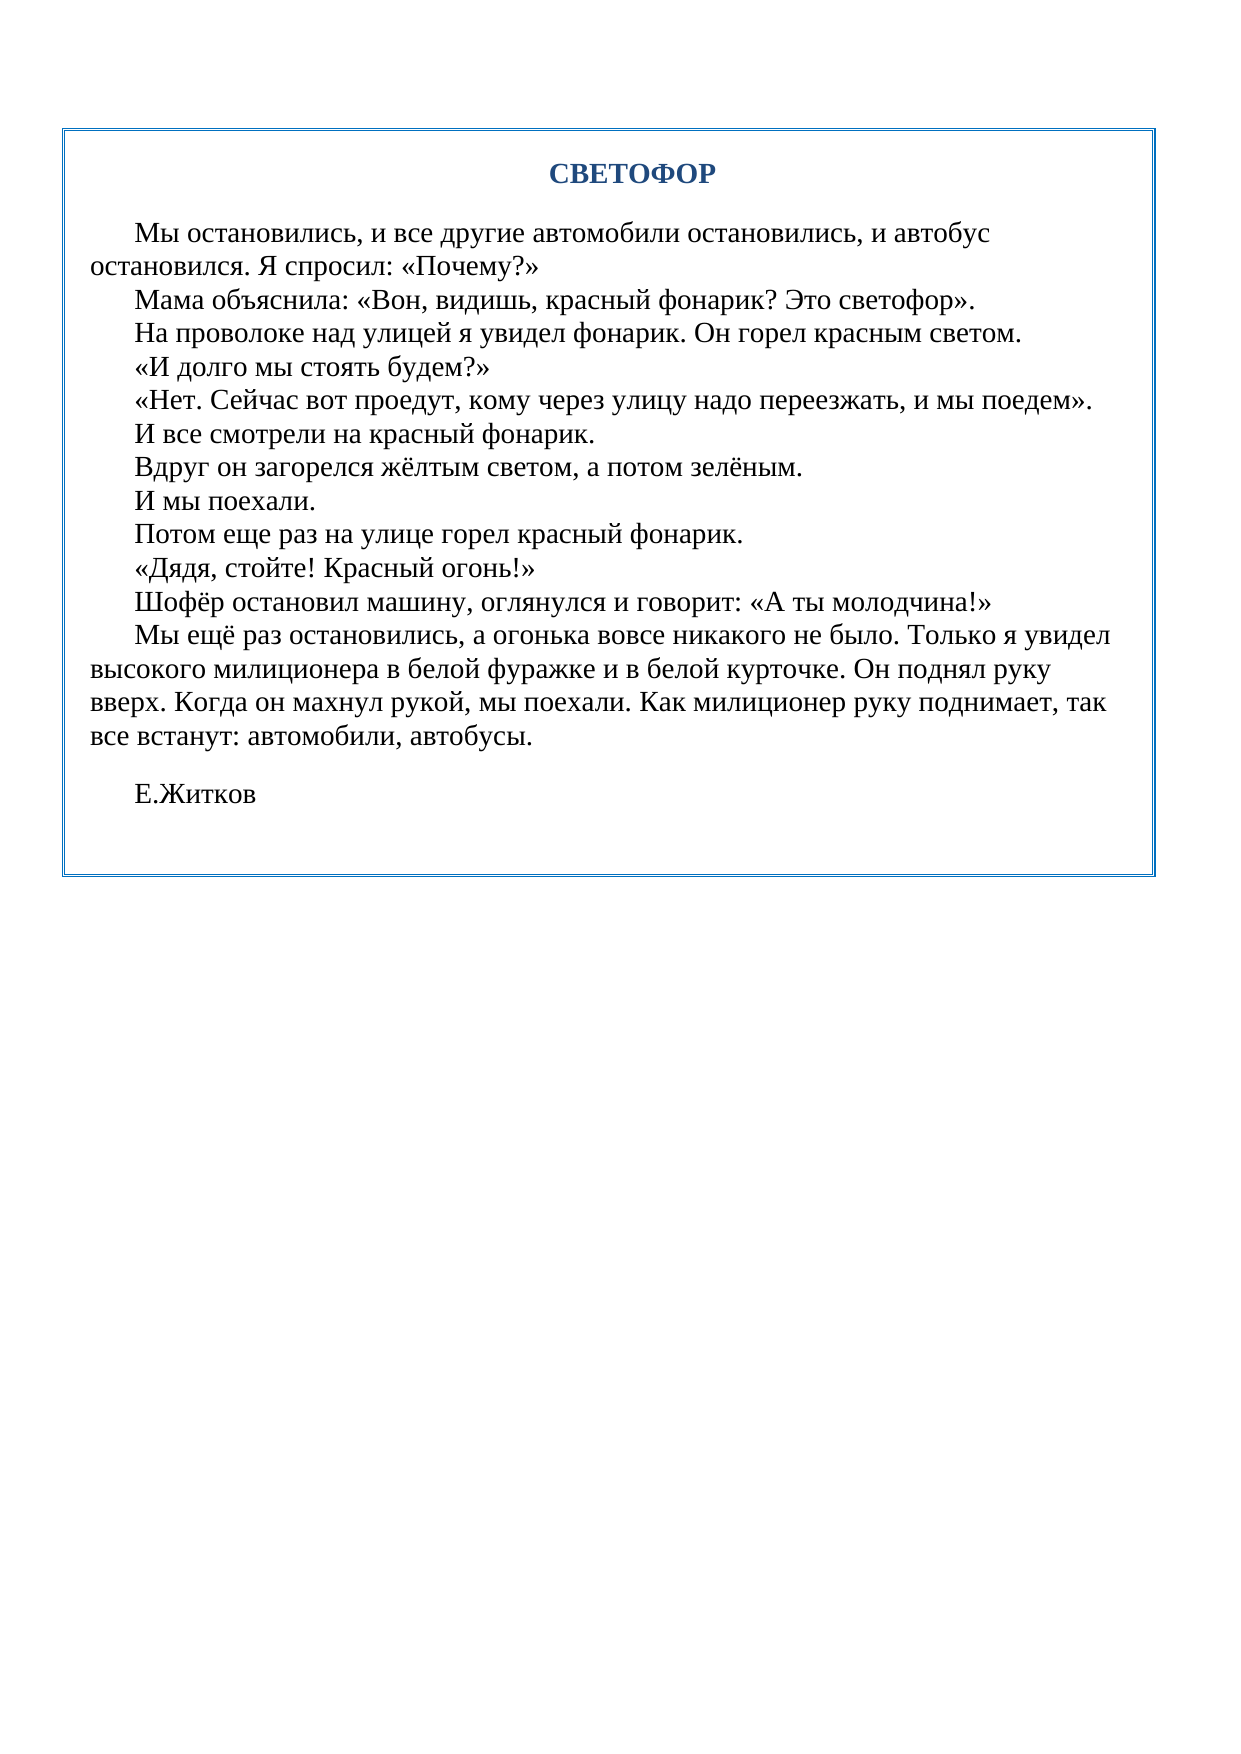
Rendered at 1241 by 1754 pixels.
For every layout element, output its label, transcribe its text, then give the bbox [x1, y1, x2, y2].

table_header СВЕТОФОР Мы остановились, и все другие автомобили остановились, и автобус остановился. Я спросил: «Почему?» Мама объяснила: «Вон, видишь, красный фонарик? Это светофор». На проволоке над улицей я увидел фонарик. Он горел красным светом. «И долго мы стоять будем?» «Нет. Сейчас вот проедут, кому через улицу надо переезжать, и мы поедем». И все смотрели на красный фонарик. Вдруг он загорелся жёлтым светом, а потом зелёным. И мы поехали. Потом еще раз на улице горел красный фонарик. «Дядя, стойте! Красный огонь!» Шофёр остановил машину, оглянулся и говорит: «А ты молодчина!» Мы ещё раз остановились, а огонька вовсе никакого не было. Только я увидел высокого милиционера в белой фуражке и в белой курточке. Он поднял руку вверх. Когда он махнул рукой, мы поехали. Как милиционер руку поднимает, так все встанут: автомобили, автобусы. Е.Житков [65, 131, 1152, 873]
